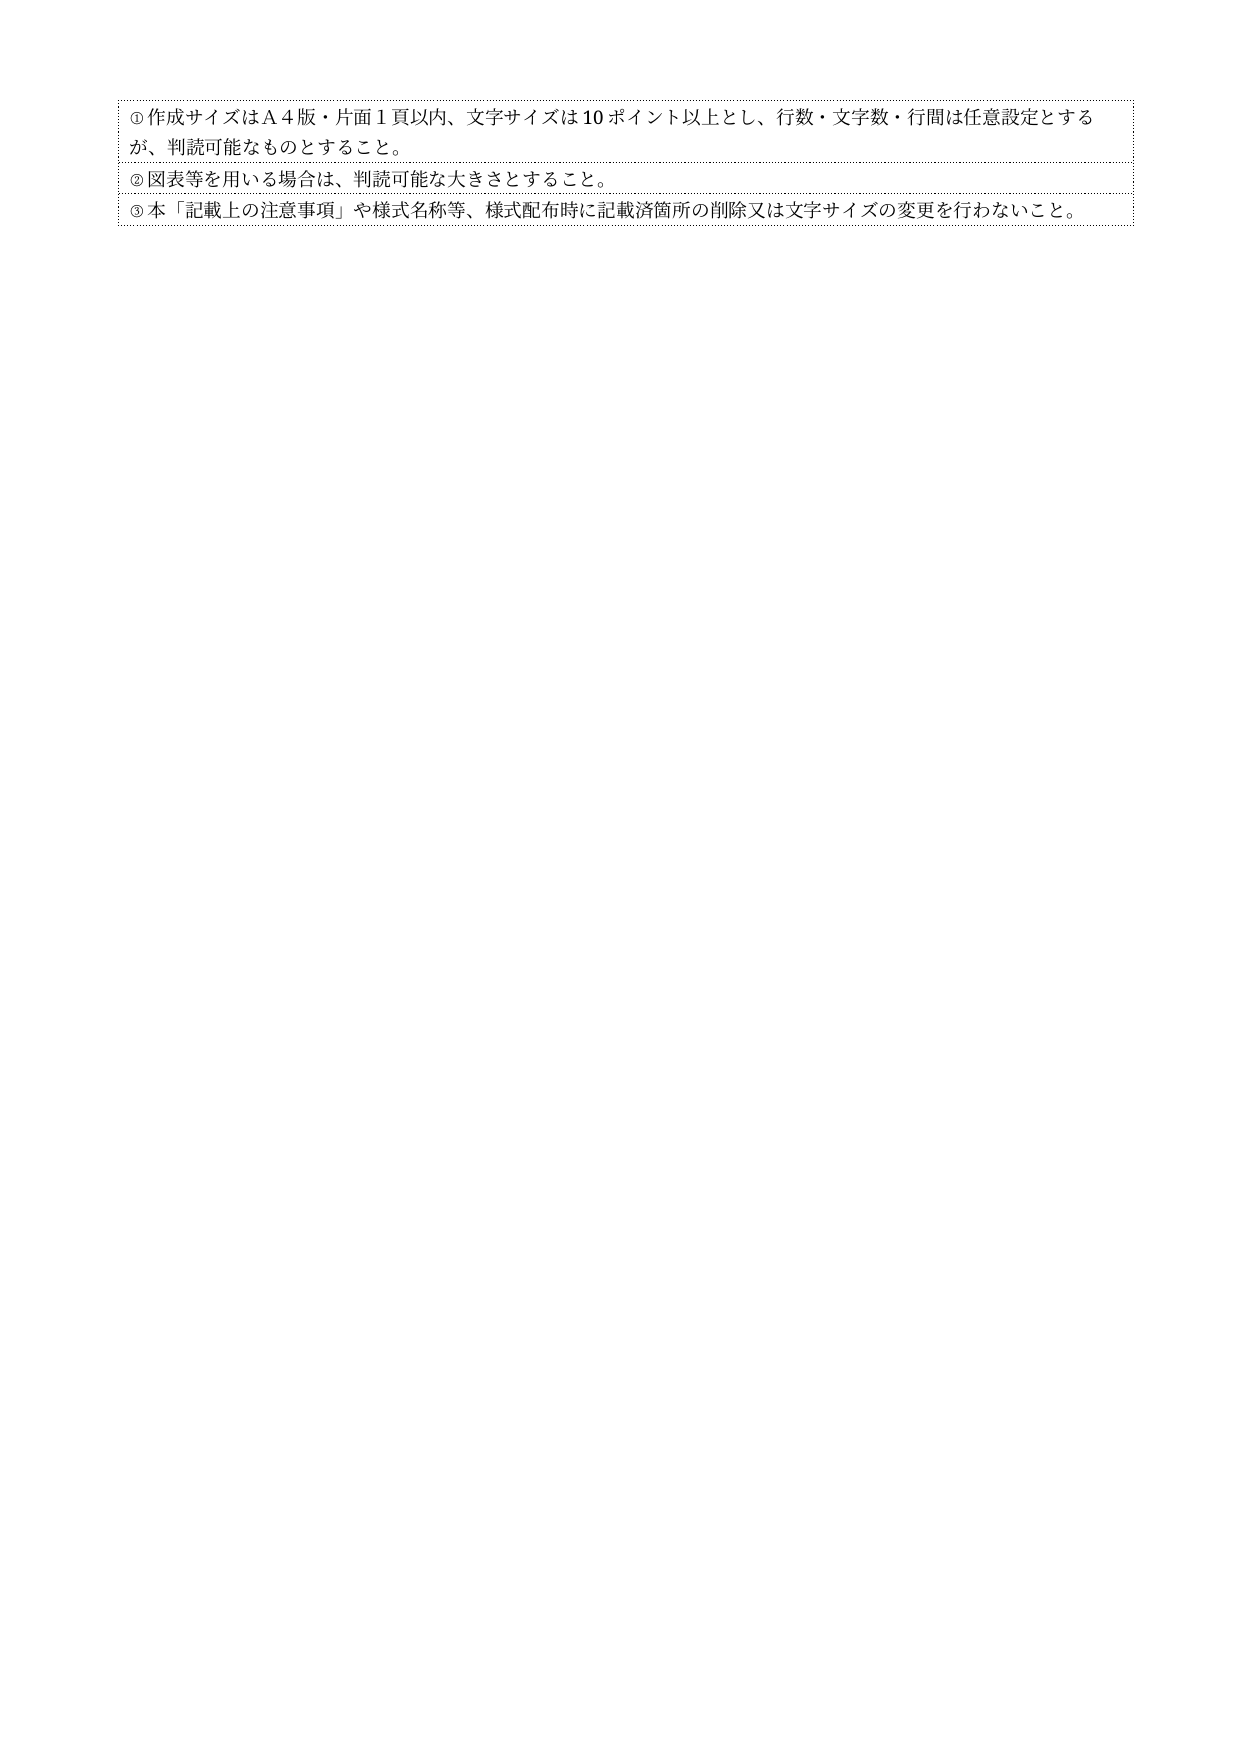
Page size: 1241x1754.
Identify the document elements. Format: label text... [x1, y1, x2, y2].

table_cell ②図表等を用いる場合は、判読可能な大きさとすること。 [118, 162, 1133, 193]
table_cell ③本「記載上の注意事項」や様式名称等、様式配布時に記載済箇所の削除又は文字サイズの変更を行わないこと。 [118, 193, 1133, 224]
table_cell ①作成サイズはＡ４版・片面１頁以内、文字サイズは10ポイント以上とし、行数・文字数・行間は任意設定とするが、判読可能なものとすること。 [118, 100, 1133, 162]
